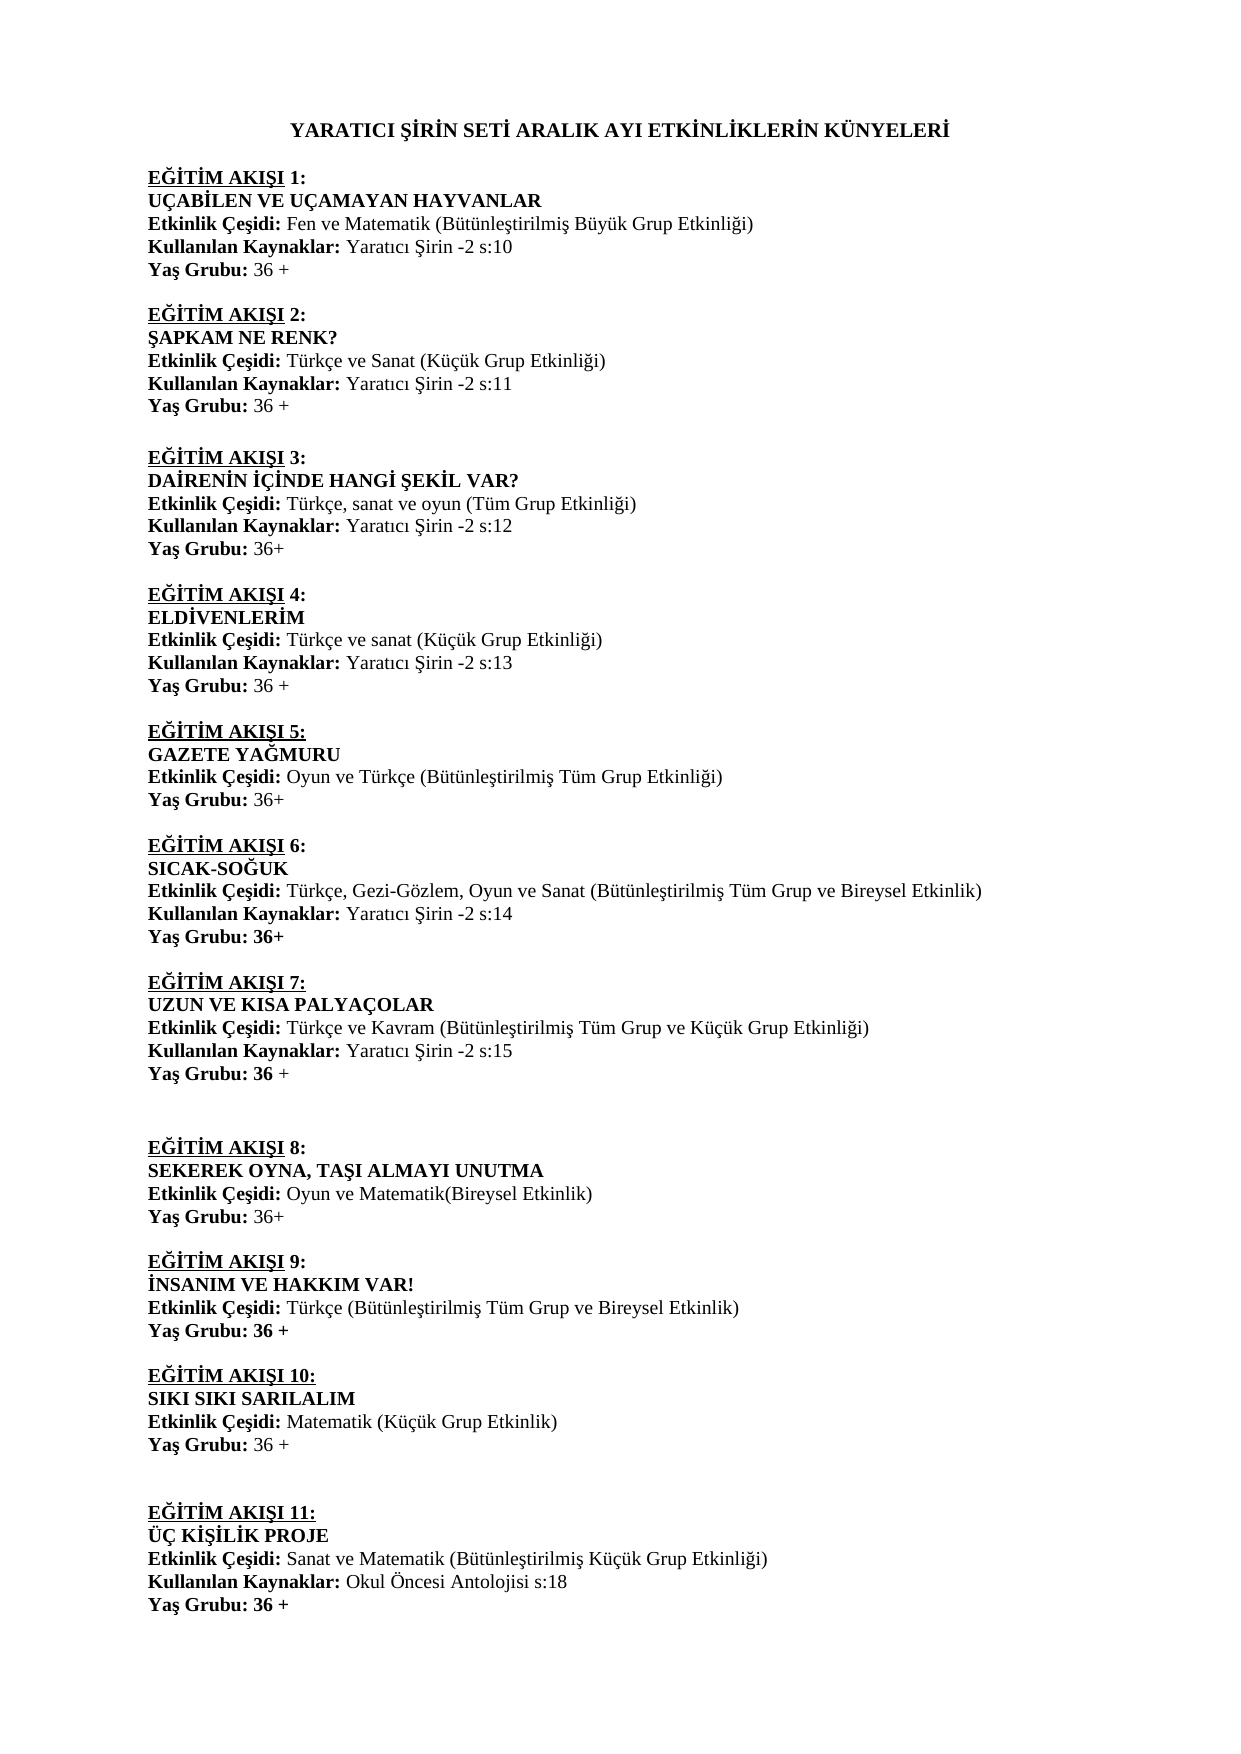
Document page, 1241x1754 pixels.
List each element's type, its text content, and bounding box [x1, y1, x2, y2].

text Etkinlik Çeşidi: Matematik (Küçük Grup Etkinlik) [148, 1410, 1092, 1433]
text EĞİTİM AKIŞI 4: [148, 583, 1092, 606]
text Yaş Grubu: 36 + [148, 1592, 1092, 1615]
text ŞAPKAM NE RENK? [148, 326, 1092, 349]
text SEKEREK OYNA, TAŞI ALMAYI UNUTMA [148, 1159, 1092, 1182]
text Etkinlik Çeşidi: Sanat ve Matematik (Bütünleştirilmiş Küçük Grup Etkinliği) [148, 1547, 1092, 1570]
text Yaş Grubu: 36 + [148, 394, 1092, 417]
text Yaş Grubu: 36 + [148, 1433, 1092, 1456]
text EĞİTİM AKIŞI 10: [148, 1364, 1092, 1387]
text SIKI SIKI SARILALIM [148, 1387, 1092, 1410]
text Etkinlik Çeşidi: Türkçe ve sanat (Küçük Grup Etkinliği) [148, 628, 1092, 651]
text DAİRENİN İÇİNDE HANGİ ŞEKİL VAR? [148, 469, 1092, 492]
text Yaş Grubu: 36 + [148, 1319, 1092, 1342]
text Yaş Grubu: 36 + [148, 674, 1092, 697]
text Etkinlik Çeşidi: Oyun ve Türkçe (Bütünleştirilmiş Tüm Grup Etkinliği) [148, 765, 1092, 788]
text UZUN VE KISA PALYAÇOLAR [148, 993, 1092, 1016]
text Kullanılan Kaynaklar: Yaratıcı Şirin -2 s:14 [148, 902, 1092, 925]
text Kullanılan Kaynaklar: Yaratıcı Şirin -2 s:11 [148, 372, 1092, 394]
text Kullanılan Kaynaklar: Yaratıcı Şirin -2 s:12 [148, 514, 1092, 537]
text EĞİTİM AKIŞI 11: [148, 1501, 1092, 1524]
text EĞİTİM AKIŞI 1: [148, 166, 1092, 189]
text EĞİTİM AKIŞI 8: [148, 1136, 1092, 1159]
text Yaş Grubu: 36+ [148, 788, 1092, 811]
text UÇABİLEN VE UÇAMAYAN HAYVANLAR [148, 189, 1092, 212]
text EĞİTİM AKIŞI 2: [148, 303, 1092, 326]
text Etkinlik Çeşidi: Türkçe ve Sanat (Küçük Grup Etkinliği) [148, 349, 1092, 372]
text Etkinlik Çeşidi: Türkçe, sanat ve oyun (Tüm Grup Etkinliği) [148, 492, 1092, 514]
text Yaş Grubu: 36 + [148, 257, 1092, 280]
text EĞİTİM AKIŞI 3: [148, 446, 1092, 469]
text Etkinlik Çeşidi: Türkçe (Bütünleştirilmiş Tüm Grup ve Bireysel Etkinlik) [148, 1296, 1092, 1319]
text Etkinlik Çeşidi: Oyun ve Matematik(Bireysel Etkinlik) [148, 1182, 1092, 1205]
text Etkinlik Çeşidi: Türkçe ve Kavram (Bütünleştirilmiş Tüm Grup ve Küçük Grup Etkinliği) [148, 1016, 1092, 1039]
text Kullanılan Kaynaklar: Yaratıcı Şirin -2 s:10 [148, 235, 1092, 257]
text Kullanılan Kaynaklar: Yaratıcı Şirin -2 s:15 [148, 1039, 1092, 1062]
text Yaş Grubu: 36+ [148, 1205, 1092, 1227]
text EĞİTİM AKIŞI 7: [148, 971, 1092, 993]
text Kullanılan Kaynaklar: Okul Öncesi Antolojisi s:18 [148, 1570, 1092, 1592]
text Yaş Grubu: 36+ [148, 537, 1092, 560]
text YARATICI ŞİRİN SETİ ARALIK AYI ETKİNLİKLERİN KÜNYELERİ [148, 118, 1092, 142]
text SICAK-SOĞUK [148, 857, 1092, 879]
text İNSANIM VE HAKKIM VAR! [148, 1273, 1092, 1296]
text EĞİTİM AKIŞI 9: [148, 1250, 1092, 1273]
text EĞİTİM AKIŞI 5: [148, 720, 1092, 742]
text Etkinlik Çeşidi: Türkçe, Gezi-Gözlem, Oyun ve Sanat (Bütünleştirilmiş Tüm Grup ve Bireysel Etkinlik) [148, 879, 1092, 902]
text Yaş Grubu: 36 + [148, 1062, 1092, 1085]
text ELDİVENLERİM [148, 606, 1092, 628]
text Kullanılan Kaynaklar: Yaratıcı Şirin -2 s:13 [148, 651, 1092, 674]
text GAZETE YAĞMURU [148, 742, 1092, 765]
text EĞİTİM AKIŞI 6: [148, 834, 1092, 857]
text Yaş Grubu: 36+ [148, 925, 1092, 948]
text ÜÇ KİŞİLİK PROJE [148, 1524, 1092, 1547]
text Etkinlik Çeşidi: Fen ve Matematik (Bütünleştirilmiş Büyük Grup Etkinliği) [148, 212, 1092, 235]
